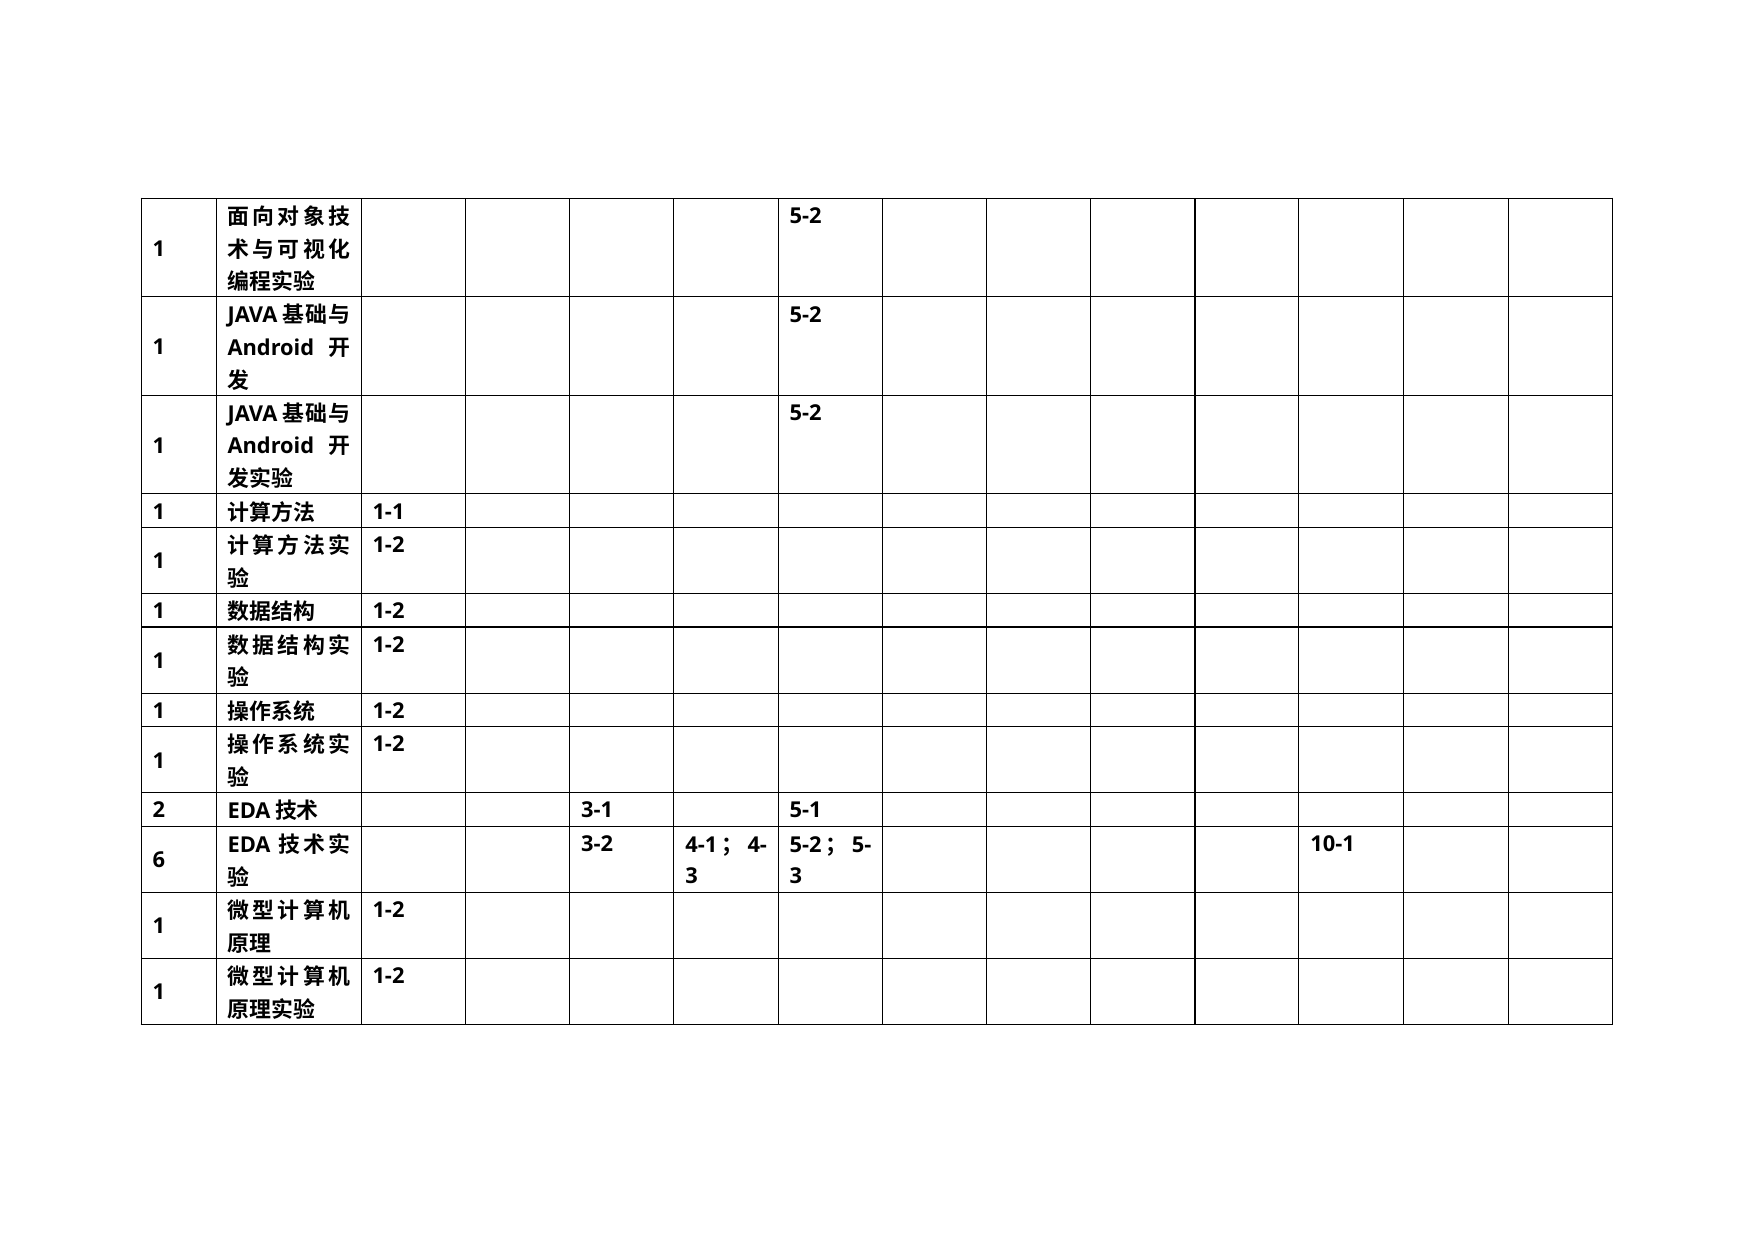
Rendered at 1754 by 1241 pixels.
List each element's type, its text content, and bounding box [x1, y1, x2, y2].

table_cell [570, 594, 673, 626]
table_cell [1299, 893, 1403, 958]
table_cell [466, 893, 569, 958]
table_cell 1 [142, 494, 216, 527]
table_cell [1404, 893, 1508, 958]
table_cell [570, 199, 673, 296]
table_cell 1 [142, 628, 216, 692]
table_cell [1509, 628, 1612, 692]
table_cell JAVA基础与Android开发实验 [217, 396, 361, 493]
table_cell [1404, 594, 1508, 626]
table_cell [1509, 793, 1612, 826]
table_cell [1404, 959, 1508, 1024]
table_cell [1196, 827, 1298, 892]
table_cell [987, 727, 1090, 792]
table_cell [362, 827, 465, 892]
table_cell [883, 297, 986, 395]
table_cell [1404, 396, 1508, 493]
table_cell [1091, 528, 1194, 593]
table_cell [674, 396, 778, 493]
table_cell [466, 494, 569, 527]
table_cell [570, 694, 673, 726]
table_cell [1509, 893, 1612, 958]
table_cell [987, 893, 1090, 958]
table_cell [674, 727, 778, 792]
table_cell [883, 959, 986, 1024]
table_cell 10-1 [1299, 827, 1403, 892]
table_cell [1509, 727, 1612, 792]
table_cell [1299, 528, 1403, 593]
table_cell [987, 494, 1090, 527]
table_cell [987, 694, 1090, 726]
table_cell [1091, 297, 1194, 395]
table_cell [1196, 793, 1298, 826]
table_cell [1196, 594, 1298, 626]
table_cell [1509, 827, 1612, 892]
table_cell [466, 628, 569, 692]
table_cell [362, 199, 465, 296]
table_cell [1299, 594, 1403, 626]
table_cell [883, 694, 986, 726]
table_cell [1299, 959, 1403, 1024]
table_cell [1091, 694, 1194, 726]
table_cell 5-2 [779, 199, 882, 296]
table_cell 1-2 [362, 628, 465, 692]
table_cell [987, 827, 1090, 892]
table_cell [1509, 959, 1612, 1024]
table_cell [570, 494, 673, 527]
table_cell 1 [142, 528, 216, 593]
table_cell [987, 199, 1090, 296]
table_cell [883, 528, 986, 593]
table_cell [1404, 528, 1508, 593]
table_cell [1091, 893, 1194, 958]
table_cell [883, 594, 986, 626]
table_cell [674, 793, 778, 826]
table_cell 1 [142, 297, 216, 395]
table_cell [362, 396, 465, 493]
table_cell [674, 199, 778, 296]
table_cell [1091, 959, 1194, 1024]
table_cell [1404, 793, 1508, 826]
table_cell [674, 528, 778, 593]
table_cell [1404, 494, 1508, 527]
table_cell [1404, 297, 1508, 395]
table_cell 5-2 [779, 396, 882, 493]
table_cell [674, 694, 778, 726]
table_cell [1091, 594, 1194, 626]
table_cell 计算方法实验 [217, 528, 361, 593]
table_cell [779, 528, 882, 593]
table_cell [1091, 827, 1194, 892]
table_cell 微型计算机原理 [217, 893, 361, 958]
table_cell [466, 396, 569, 493]
table_cell [570, 628, 673, 692]
table_cell [1091, 628, 1194, 692]
table_cell [779, 628, 882, 692]
table_cell [1299, 494, 1403, 527]
table_cell [466, 959, 569, 1024]
table_cell [1299, 396, 1403, 493]
table_cell [570, 396, 673, 493]
table_cell [987, 628, 1090, 692]
table_cell EDA技术 [217, 793, 361, 826]
table_cell [883, 199, 986, 296]
table_cell [1509, 694, 1612, 726]
table_cell [1196, 628, 1298, 692]
table_cell [987, 297, 1090, 395]
table_cell [1299, 727, 1403, 792]
table_cell [1196, 297, 1298, 395]
table_cell [466, 297, 569, 395]
table_cell [1404, 727, 1508, 792]
table_cell 3-2 [570, 827, 673, 892]
table_cell [362, 297, 465, 395]
table_cell [987, 959, 1090, 1024]
table_cell 1 [142, 199, 216, 296]
table_cell 5-2；5-3 [779, 827, 882, 892]
table_cell [1404, 827, 1508, 892]
table_cell [466, 528, 569, 593]
table_cell [1091, 396, 1194, 493]
table_cell [883, 628, 986, 692]
table_cell [1299, 694, 1403, 726]
table_cell 1-2 [362, 694, 465, 726]
table_cell [570, 297, 673, 395]
table_cell [1404, 628, 1508, 692]
table_cell [1404, 199, 1508, 296]
table_cell [987, 594, 1090, 626]
table_cell [987, 793, 1090, 826]
table_cell [466, 594, 569, 626]
table_cell [466, 694, 569, 726]
table_cell [674, 594, 778, 626]
table_cell 面向对象技术与可视化编程实验 [217, 199, 361, 296]
table_cell 操作系统实验 [217, 727, 361, 792]
table_cell [1091, 727, 1194, 792]
table_cell 1-2 [362, 959, 465, 1024]
table_cell [1299, 793, 1403, 826]
table_cell 2 [142, 793, 216, 826]
table_cell 1-2 [362, 727, 465, 792]
table_cell [1509, 528, 1612, 593]
table_cell [1196, 396, 1298, 493]
table_cell 操作系统 [217, 694, 361, 726]
table_cell [779, 694, 882, 726]
table_cell 数据结构 [217, 594, 361, 626]
table_cell 4-1；4-3 [674, 827, 778, 892]
table_cell [1299, 297, 1403, 395]
table_cell [674, 959, 778, 1024]
table_cell [1196, 494, 1298, 527]
table_cell [1091, 494, 1194, 527]
table_cell [1509, 594, 1612, 626]
table_cell 3-1 [570, 793, 673, 826]
table_cell [1091, 793, 1194, 826]
table_cell [674, 628, 778, 692]
table_cell 1-2 [362, 594, 465, 626]
table_cell [987, 396, 1090, 493]
table_cell [674, 494, 778, 527]
table_cell [1509, 494, 1612, 527]
table_cell [1196, 694, 1298, 726]
table_cell [570, 959, 673, 1024]
table_cell [570, 727, 673, 792]
table_cell 1-2 [362, 893, 465, 958]
table_cell [779, 893, 882, 958]
table_cell 1 [142, 594, 216, 626]
table_cell 微型计算机原理实验 [217, 959, 361, 1024]
table_cell [1509, 297, 1612, 395]
table_cell [883, 494, 986, 527]
table_cell JAVA基础与Android开发 [217, 297, 361, 395]
table_cell [1299, 199, 1403, 296]
table_cell [779, 594, 882, 626]
table_cell [570, 528, 673, 593]
table_cell [1196, 727, 1298, 792]
table_cell [883, 893, 986, 958]
table_cell [674, 893, 778, 958]
table_cell [1196, 199, 1298, 296]
table_cell 6 [142, 827, 216, 892]
table_cell [466, 827, 569, 892]
table_cell EDA技术实验 [217, 827, 361, 892]
table_cell [570, 893, 673, 958]
table_cell [1299, 628, 1403, 692]
table_cell 1 [142, 959, 216, 1024]
table_cell [883, 396, 986, 493]
table_cell [987, 528, 1090, 593]
table_cell [883, 727, 986, 792]
table_cell 1-1 [362, 494, 465, 527]
table_cell [466, 793, 569, 826]
table_cell 计算方法 [217, 494, 361, 527]
table_cell 1 [142, 893, 216, 958]
table_cell [1404, 694, 1508, 726]
table_cell 1-2 [362, 528, 465, 593]
table_cell 5-1 [779, 793, 882, 826]
table_cell [466, 727, 569, 792]
table_cell [466, 199, 569, 296]
table_cell [674, 297, 778, 395]
table_cell [779, 494, 882, 527]
table_cell [1509, 199, 1612, 296]
table_cell [1196, 959, 1298, 1024]
table_cell [1196, 893, 1298, 958]
table_cell [362, 793, 465, 826]
table_cell [1091, 199, 1194, 296]
table_cell [1509, 396, 1612, 493]
table_cell [883, 793, 986, 826]
table_cell 1 [142, 694, 216, 726]
table_cell [1196, 528, 1298, 593]
table_cell [779, 959, 882, 1024]
table_cell 1 [142, 396, 216, 493]
table_cell 1 [142, 727, 216, 792]
table_cell [883, 827, 986, 892]
table_cell 数据结构实验 [217, 628, 361, 692]
table_cell 5-2 [779, 297, 882, 395]
table_cell [779, 727, 882, 792]
